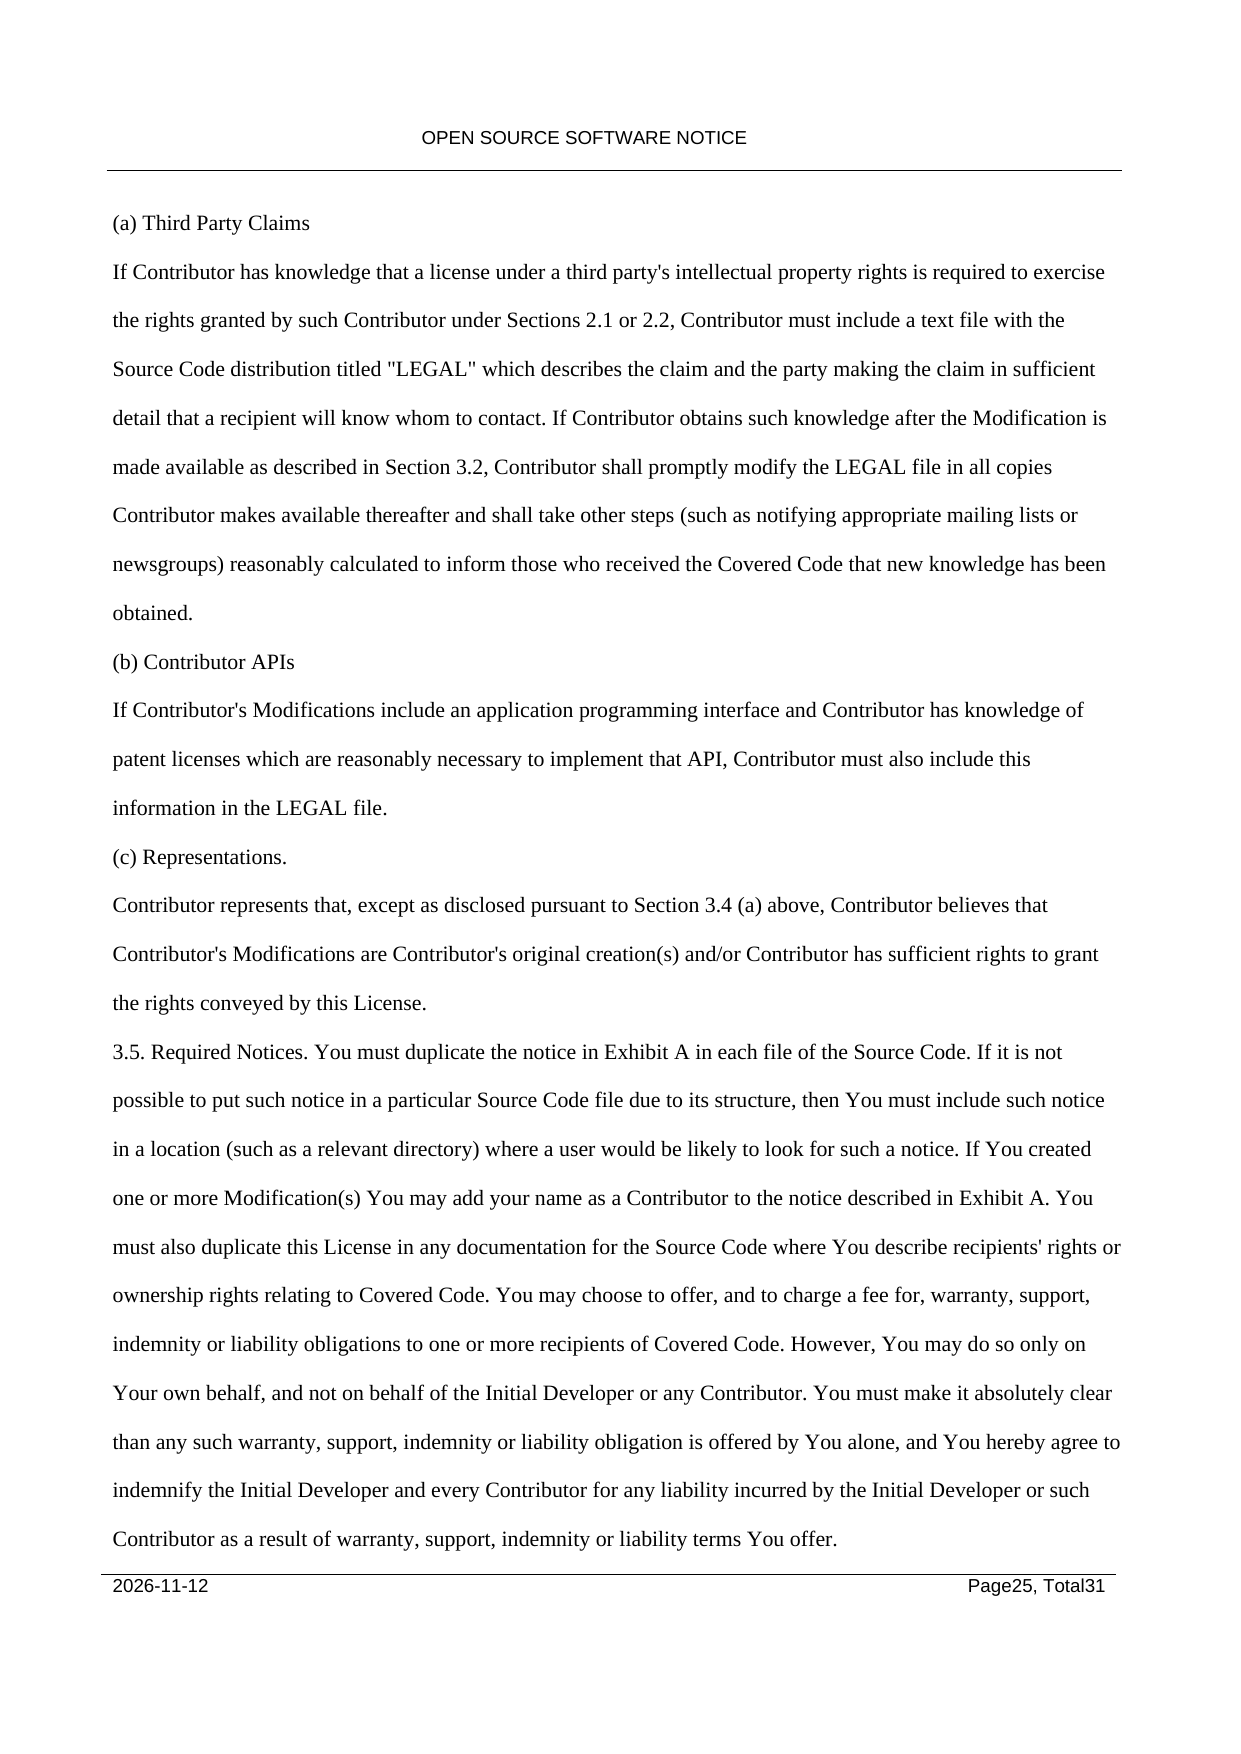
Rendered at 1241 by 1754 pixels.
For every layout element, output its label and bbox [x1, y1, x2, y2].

text [112, 206, 1128, 1555]
